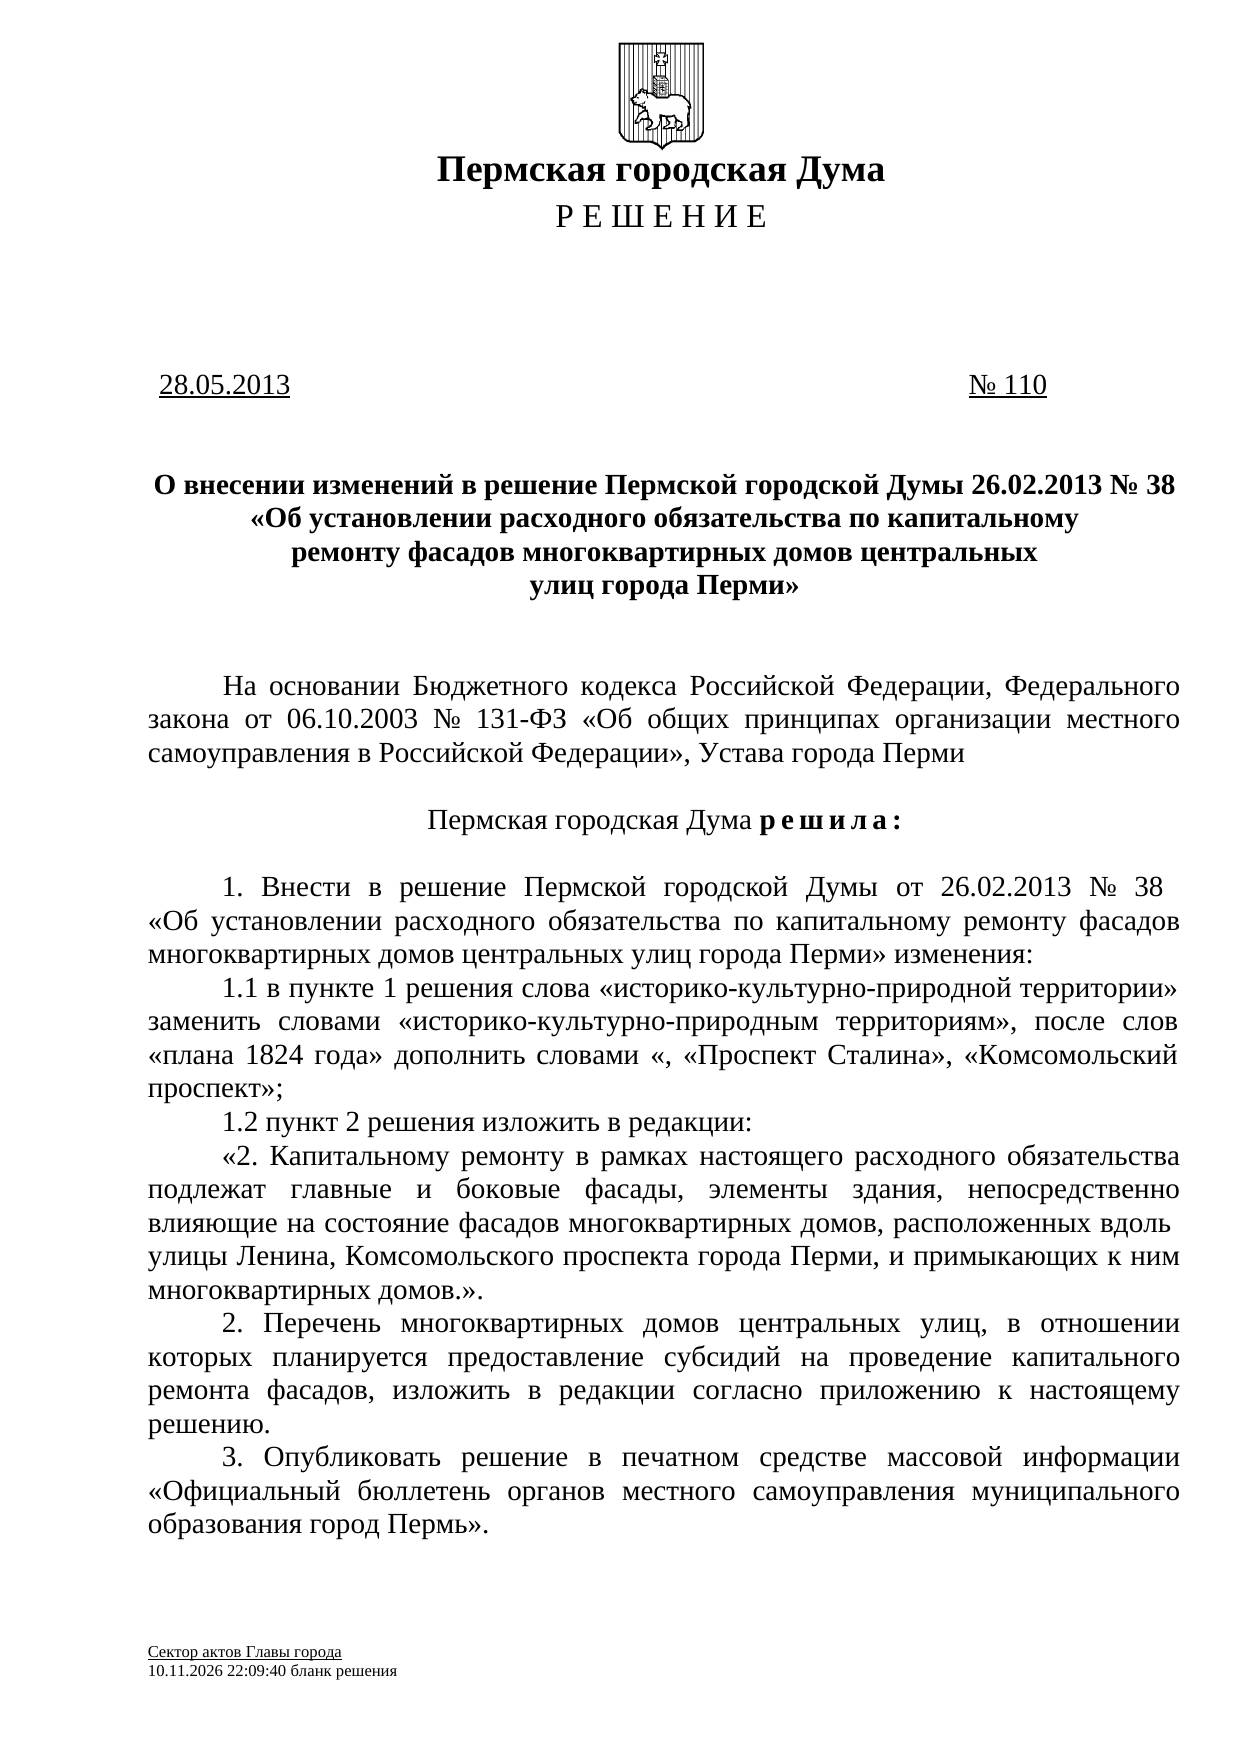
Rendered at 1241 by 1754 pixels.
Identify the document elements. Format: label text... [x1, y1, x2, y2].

text Пермская городская Дума решила: [148, 802, 1181, 836]
text 3. Опубликовать решение в печатном средстве массовой информации «Официальный бюллетень органов местного самоуправления муниципального образования город Пермь». [148, 1439, 1181, 1540]
text «2. Капитальному ремонту в рамках настоящего расходного обязательства подлежат главные и боковые фасады, элементы здания, непосредственно влияющие на состояние фасадов многоквартирных домов, расположенных вдоль улицы Ленина, Комсомольского проспекта города Перми, и примыкающих к ним многоквартирных домов.». [148, 1138, 1181, 1305]
text улиц города Перми» [148, 567, 1181, 601]
text 2. Перечень многоквартирных домов центральных улиц, в отношении которых планируется предоставление субсидий на проведение капитального ремонта фасадов, изложить в редакции согласно приложению к настоящему решению. [148, 1305, 1181, 1439]
text ремонту фасадов многоквартирных домов центральных [148, 534, 1181, 567]
text О внесении изменений в решение Пермской городской Думы 26.02.2013 № 38 «Об установлении расходного обязательства по капитальному [148, 467, 1181, 534]
text 1.1 в пункте 1 решения слова «историко-культурно-природной территории» заменить словами «историко-культурно-природным территориям», после слов «плана 1824 года» дополнить словами «, «Проспект Сталина», «Комсомольский проспект»; [148, 970, 1179, 1104]
text 1.2 пункт 2 решения изложить в редакции: [148, 1104, 1179, 1138]
text На основании Бюджетного кодекса Российской Федерации, Федерального закона от 06.10.2003 № 131-ФЗ «Об общих принципах организации местного самоуправления в Российской Федерации», Устава города Перми [148, 668, 1181, 769]
text 1. Внести в решение Пермской городской Думы от 26.02.2013 № 38 «Об установлении расходного обязательства по капитальному ремонту фасадов многоквартирных домов центральных улиц города Перми» изменения: [148, 869, 1181, 970]
